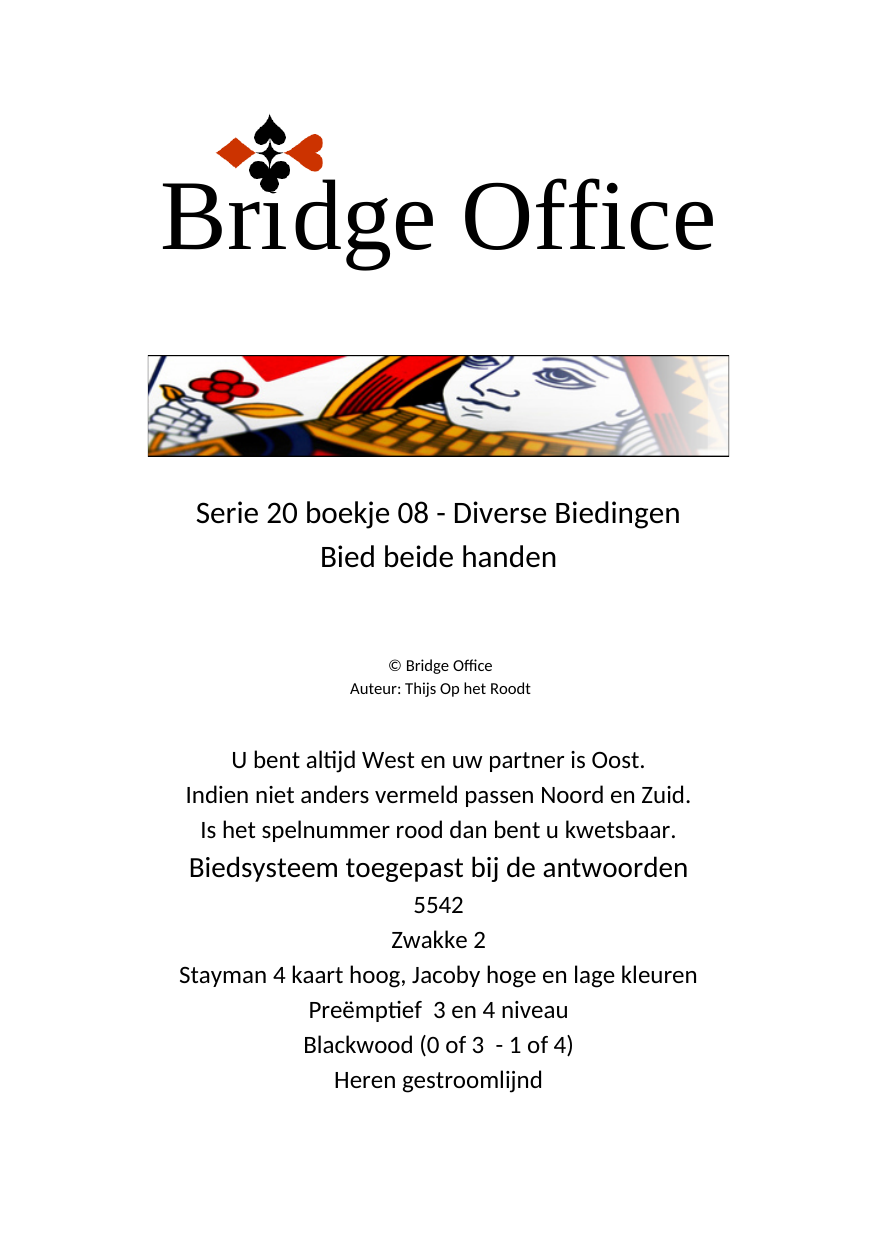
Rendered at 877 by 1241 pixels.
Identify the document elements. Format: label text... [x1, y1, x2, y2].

text © Bridge Office [148, 655, 729, 676]
text Stayman 4 kaart hoog, Jacoby hoge en lage kleuren [148, 959, 729, 990]
text Serie 20 boekje 08 - Diverse Biedingen [148, 493, 729, 531]
text Biedsysteem toegepast bij de antwoorden 5542 Zwakke 2 [148, 849, 729, 955]
text Auteur: Thijs Op het Roodt U bent altijd West en uw partner is Oost. Indien niet anders vermeld passen Noord en Zuid. Is het spelnummer rood dan bent u kwetsbaar. [148, 678, 729, 845]
picture [215, 113, 323, 192]
text Blackwood (0 of 3 - 1 of 4) Heren gestroomlijnd [148, 1029, 729, 1095]
text Preëmptief 3 en 4 niveau [148, 994, 729, 1025]
text Bied beide handen [148, 537, 729, 575]
picture [147, 355, 730, 457]
